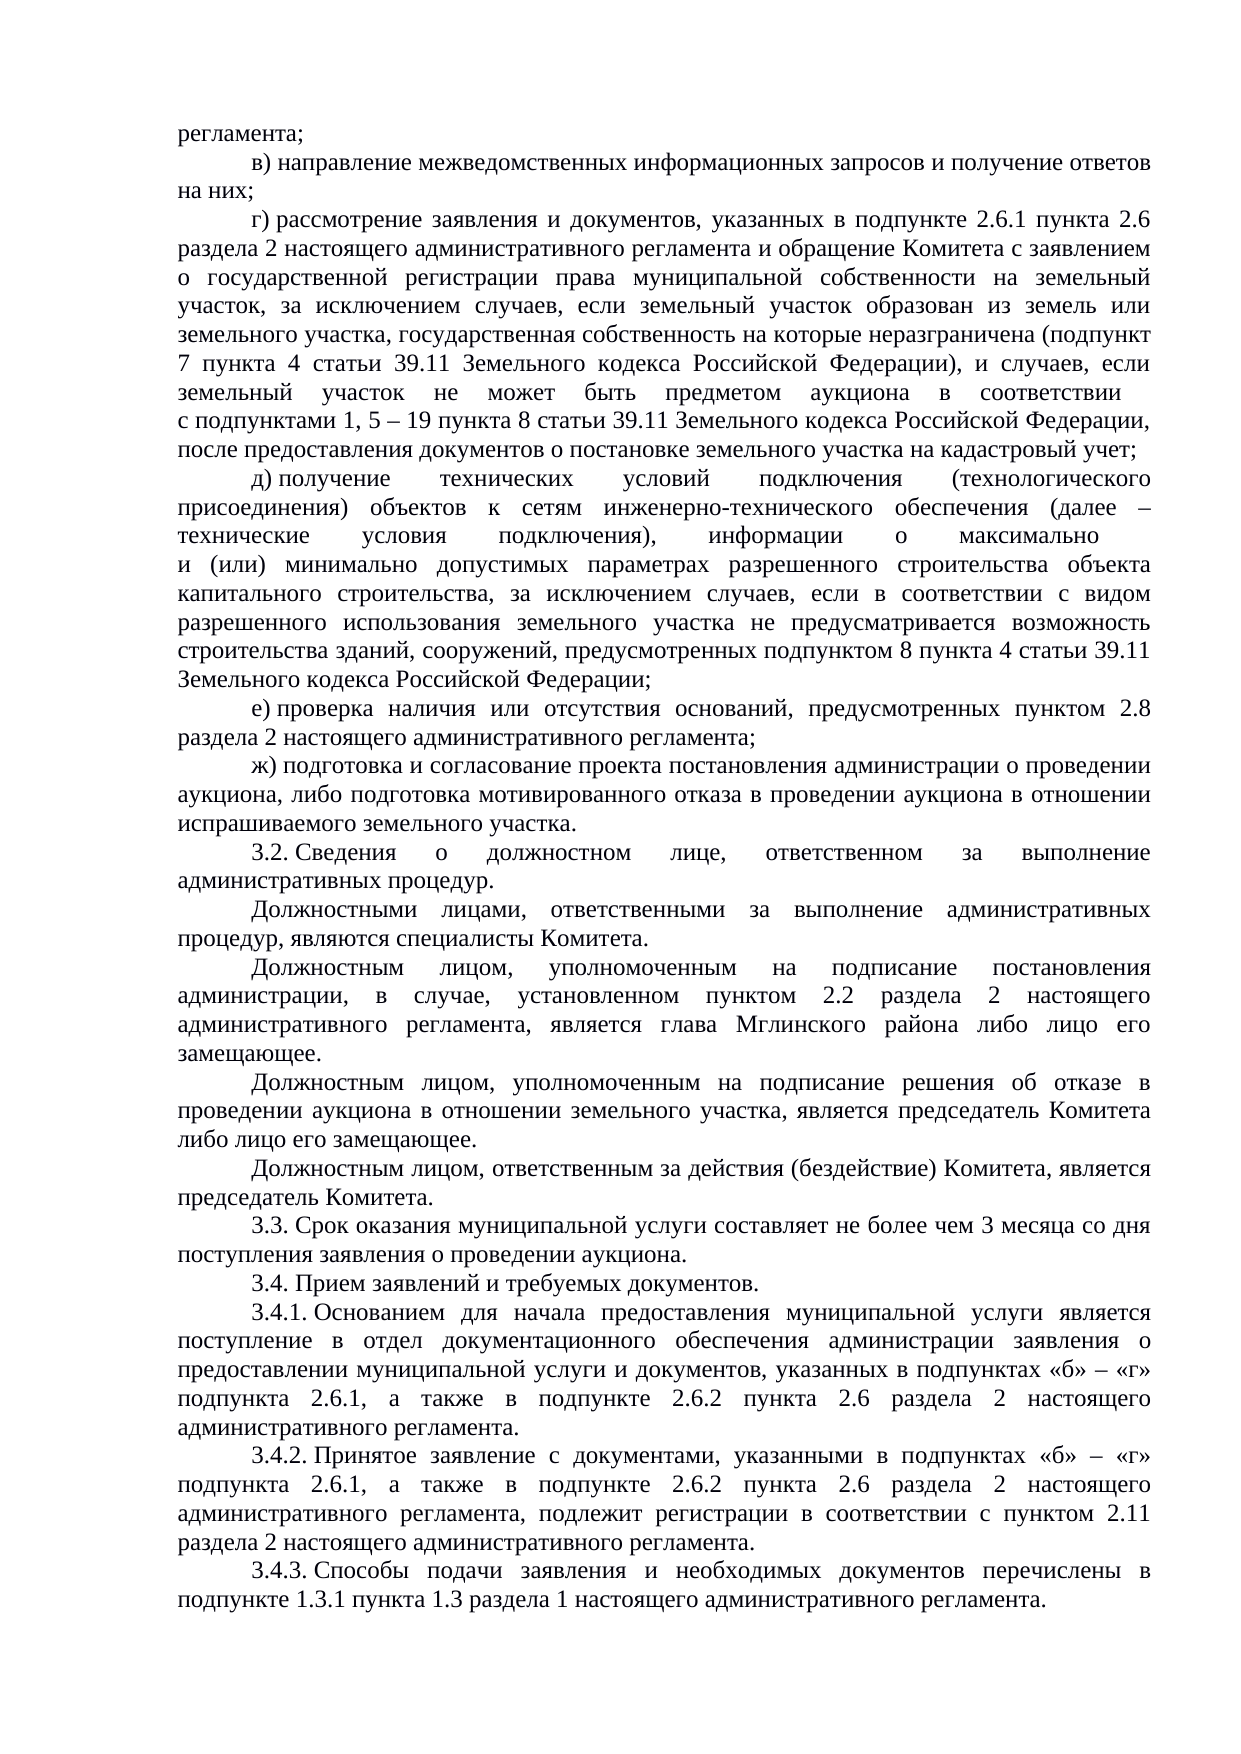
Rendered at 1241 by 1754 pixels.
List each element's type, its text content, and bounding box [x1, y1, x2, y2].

text Должностным лицом, ответственным за действия (бездействие) Комитета, является председатель Комитета. [177, 1153, 1152, 1211]
text Должностным лицом, уполномоченным на подписание постановления администрации, в случае, установленном пунктом 2.2 раздела 2 настоящего административного регламента, является глава Мглинского района либо лицо его замещающее. [177, 952, 1152, 1067]
text ж) подготовка и согласование проекта постановления администрации о проведении аукциона, либо подготовка мотивированного отказа в проведении аукциона в отношении испрашиваемого земельного участка. [177, 751, 1152, 837]
text 3.4.2. Принятое заявление с документами, указанными в подпунктах «б» – «г» подпункта 2.6.1, а также в подпункте 2.6.2 пункта 2.6 раздела 2 настоящего административного регламента, подлежит регистрации в соответствии с пунктом 2.11 раздела 2 настоящего административного регламента. [177, 1441, 1152, 1556]
text 3.4.3. Способы подачи заявления и необходимых документов перечислены в подпункте 1.3.1 пункта 1.3 раздела 1 настоящего административного регламента. [177, 1556, 1152, 1613]
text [177, 118, 1152, 147]
text г) рассмотрение заявления и документов, указанных в подпункте 2.6.1 пункта 2.6 раздела 2 настоящего административного регламента и обращение Комитета с заявлением о государственной регистрации права муниципальной собственности на земельный участок, за исключением случаев, если земельный участок образован из земель или земельного участка, государственная собственность на которые неразграничена (подпункт 7 пункта 4 статьи 39.11 Земельного кодекса Российской Федерации), и случаев, если земельный участок не может быть предметом аукциона в соответствии с подпунктами 1, 5 – 19 пункта 8 статьи 39.11 Земельного кодекса Российской Федерации, после предоставления документов о постановке земельного участка на кадастровый учет; [177, 204, 1152, 463]
text е) проверка наличия или отсутствия оснований, предусмотренных пунктом 2.8 раздела 2 настоящего административного регламента; [177, 693, 1152, 751]
text 3.4. Прием заявлений и требуемых документов. [177, 1268, 1152, 1297]
text Должностным лицом, уполномоченным на подписание решения об отказе в проведении аукциона в отношении земельного участка, является председатель Комитета либо лицо его замещающее. [177, 1067, 1152, 1153]
text 3.4.1. Основанием для начала предоставления муниципальной услуги является поступление в отдел документационного обеспечения администрации заявления о предоставлении муниципальной услуги и документов, указанных в подпунктах «б» – «г» подпункта 2.6.1, а также в подпункте 2.6.2 пункта 2.6 раздела 2 настоящего административного регламента. [177, 1297, 1152, 1441]
text Должностными лицами, ответственными за выполнение административных процедур, являются специалисты Комитета. [177, 894, 1152, 952]
text 3.3. Срок оказания муниципальной услуги составляет не более чем 3 месяца со дня поступления заявления о проведении аукциона. [177, 1211, 1152, 1268]
text в) направление межведомственных информационных запросов и получение ответов на них; [177, 147, 1152, 204]
text д) получение технических условий подключения (технологического присоединения) объектов к сетям инженерно-технического обеспечения (далее – технические условия подключения), информации о максимально и (или) минимально допустимых параметрах разрешенного строительства объекта капитального строительства, за исключением случаев, если в соответствии с видом разрешенного использования земельного участка не предусматривается возможность строительства зданий, сооружений, предусмотренных подпунктом 8 пункта 4 статьи 39.11 Земельного кодекса Российской Федерации; [177, 463, 1152, 693]
text 3.2. Сведения о должностном лице, ответственном за выполнение административных процедур. [177, 837, 1152, 894]
